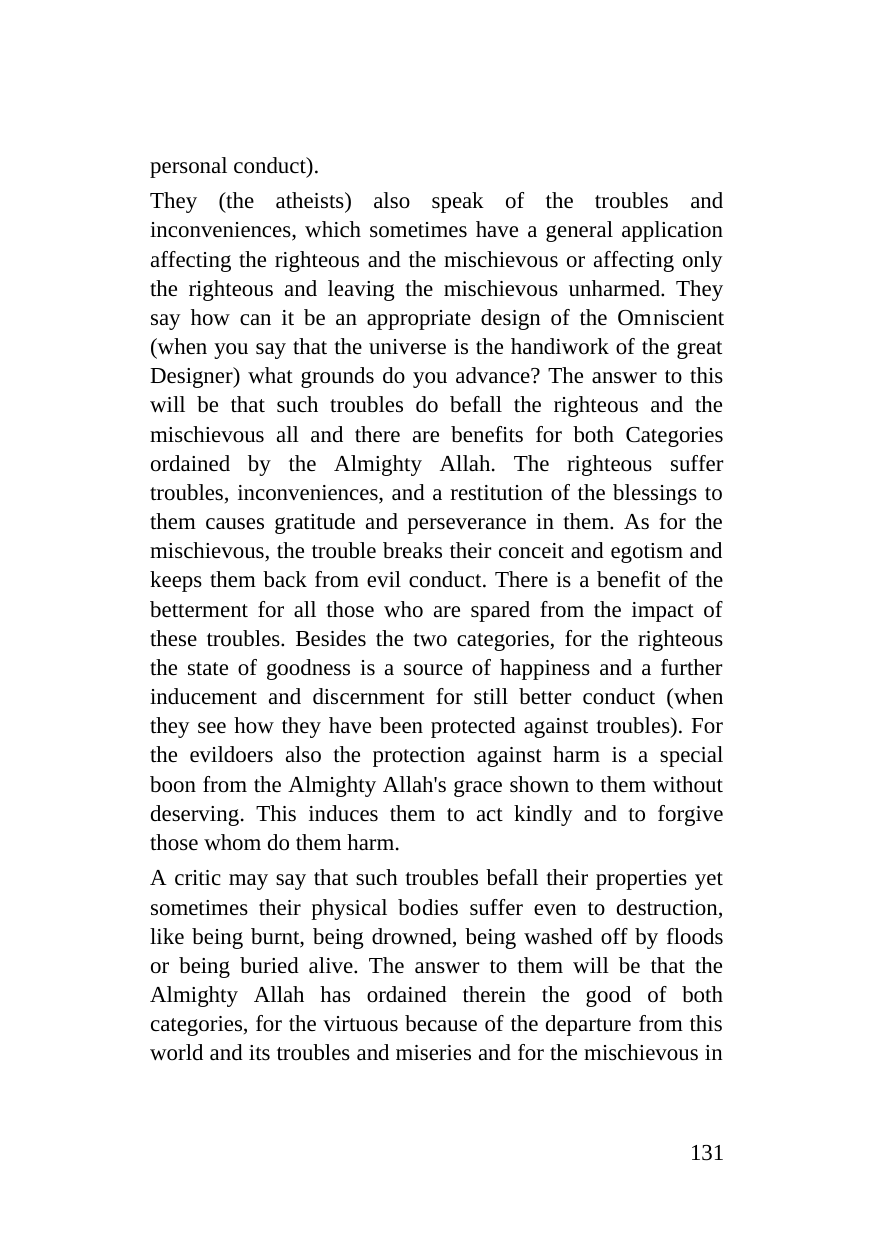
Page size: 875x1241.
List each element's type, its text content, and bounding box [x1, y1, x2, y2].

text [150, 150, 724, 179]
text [150, 862, 724, 1067]
text They (the atheists) also speak of the troubles and inconveniences, which sometimes have a general application affecting the righteous and the mischievous or affecting only the righteous and leaving the mischievous unharmed. They say how can it be an appropriate design of the Omniscient (when you say that the universe is the handiwork of the great Designer) what grounds do you advance? The answer to this will be that such troubles do befall the righteous and the mischievous all and there are benefits for both Categories ordained by the Almighty Allah. The righteous suffer troubles, inconveniences, and a restitution of the blessings to them causes gratitude and perseverance in them. As for the mischievous, the trouble breaks their conceit and egotism and keeps them back from evil conduct. There is a benefit of the betterment for all those who are spared from the impact of these troubles. Besides the two categories, for the righteous the state of goodness is a source of happiness and a further inducement and discernment for still better conduct (when they see how they have been protected against troubles). For the evildoers also the protection against harm is a special boon from the Almighty Allah's grace shown to them without deserving. This induces them to act kindly and to forgive those whom do them harm. [150, 185, 724, 856]
